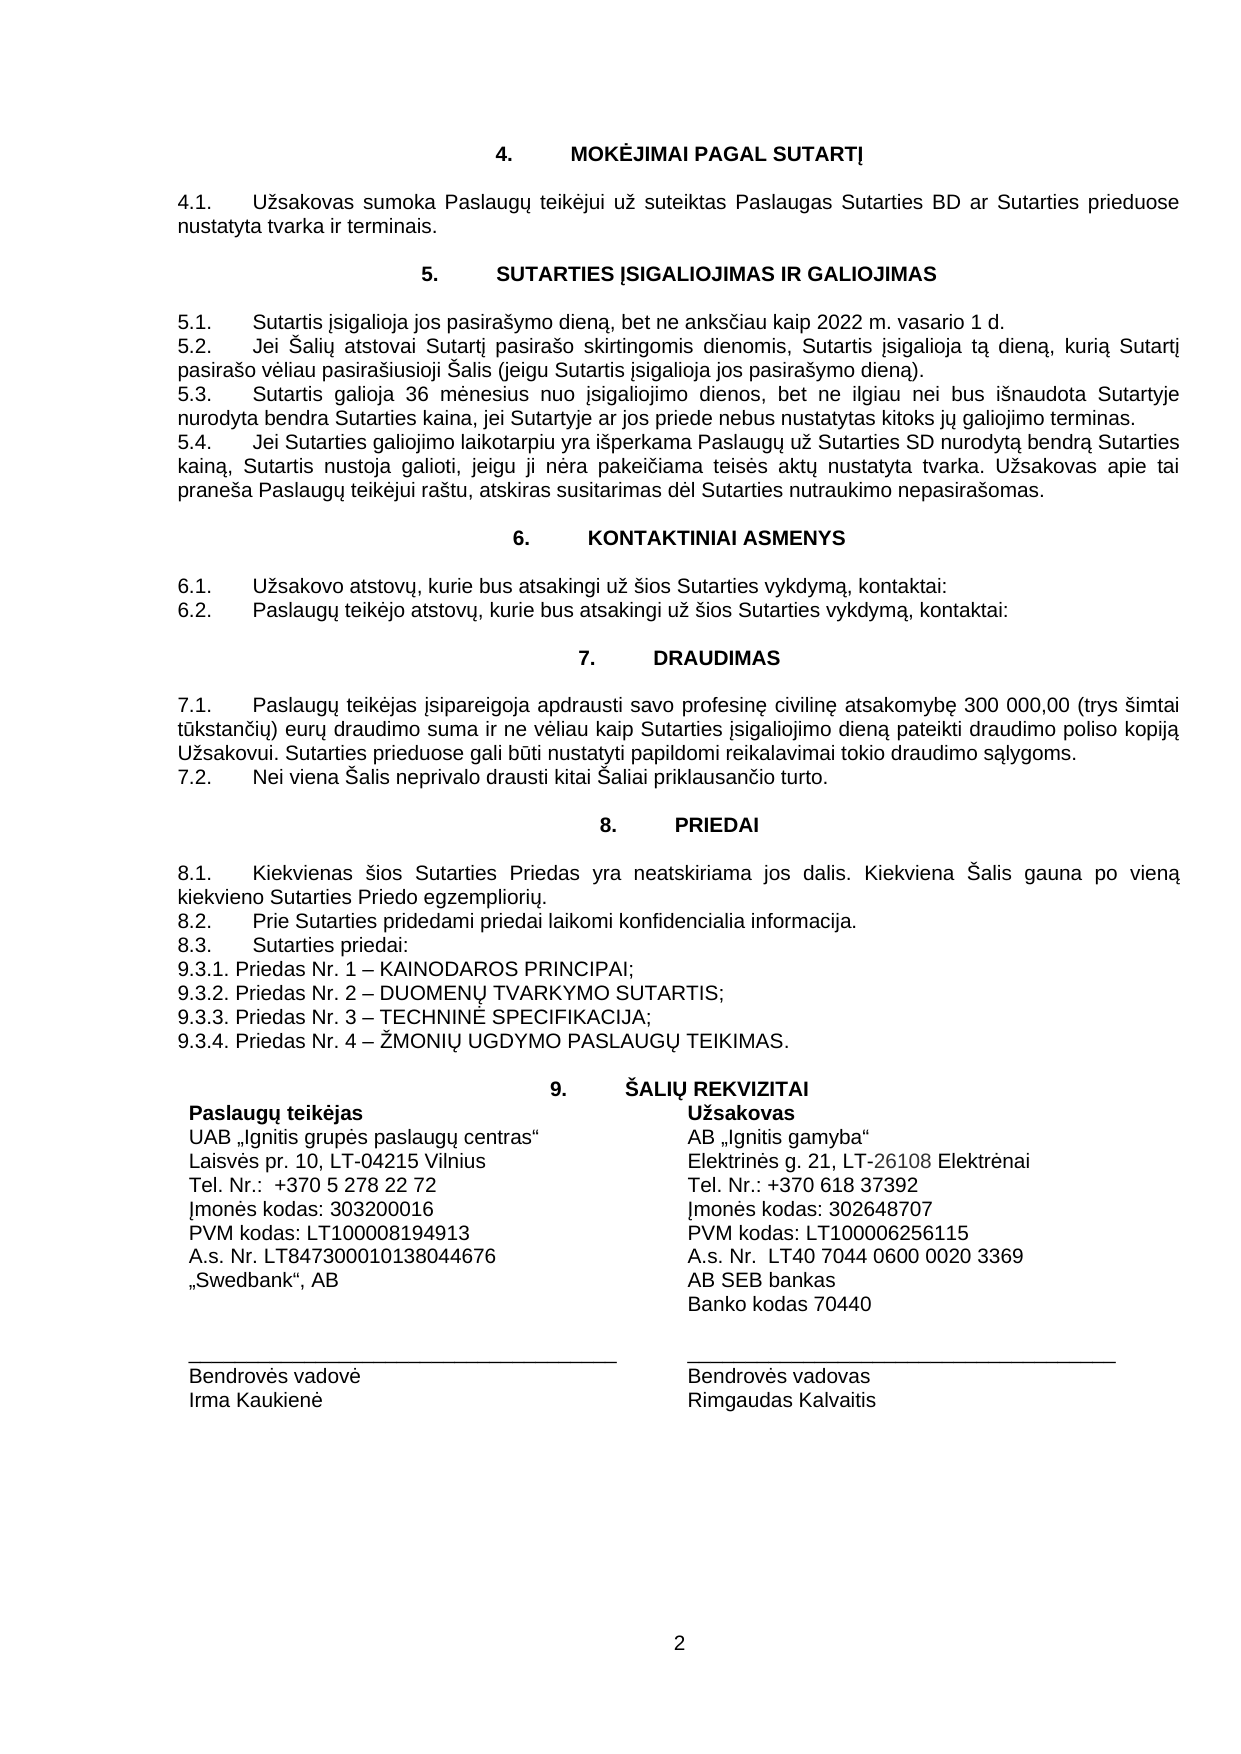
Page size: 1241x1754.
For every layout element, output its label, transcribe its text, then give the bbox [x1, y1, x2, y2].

list Paslaugų teikėjo atstovų, kurie bus atsakingi už šios Sutarties vykdymą, kontaktai: [177, 597, 1181, 621]
list Sutarties priedai: [177, 933, 1181, 957]
list Kiekvienas šios Sutarties Priedas yra neatskiriama jos dalis. Kiekviena Šalis gauna po vieną kiekvieno Sutarties Priedo egzempliorių. [177, 861, 1181, 909]
list 9.3.3. Priedas Nr. 3 – TECHNINĖ SPECIFIKACIJA; [177, 1005, 1181, 1029]
table_header Užsakovas AB „Ignitis gamyba“ Elektrinės g. 21, LT-26108 Elektrėnai Tel. Nr.: +370 618 37392 Įmonės kodas: 302648707 PVM kodas: LT100006256115 A.s. Nr. LT40 7044 0600 0020 3369 AB SEB bankas Banko kodas 70440 _____________________________________ Bendrovės vadovas Rimgaudas Kalvaitis [676, 1101, 1175, 1529]
list DRAUDIMAS [177, 645, 1181, 669]
list 9.3.4. Priedas Nr. 4 – Žmonių ugdymo PASLAUGŲ TEIKIMAS. [177, 1029, 1181, 1053]
list PRIEDAI [177, 813, 1181, 837]
list Užsakovas sumoka Paslaugų teikėjui už suteiktas Paslaugas Sutarties BD ar Sutarties prieduose nustatyta tvarka ir terminais. [177, 190, 1181, 238]
list ŠALIŲ REKVIZITAI [177, 1077, 1181, 1101]
list Užsakovo atstovų, kurie bus atsakingi už šios Sutarties vykdymą, kontaktai: [177, 573, 1181, 597]
list MOKĖJIMAI PAGAL SUTARTĮ [177, 142, 1181, 166]
list 9.3.1. Priedas Nr. 1 – KAINODAROS PRINCIPAI; [177, 957, 1181, 981]
list SUTARTIES ĮSIGALIOJIMAS IR GALIOJIMAS [177, 262, 1181, 286]
table_header Paslaugų teikėjas UAB „Ignitis grupės paslaugų centras“ Laisvės pr. 10, LT-04215 Vilnius Tel. Nr.: +370 5 278 22 72 Įmonės kodas: 303200016 PVM kodas: LT100008194913 A.s. Nr. LT847300010138044676 „Swedbank“, AB _____________________________________ Bendrovės vadovė Irma Kaukienė [177, 1101, 676, 1529]
list Prie Sutarties pridedami priedai laikomi konfidencialia informacija. [177, 909, 1181, 933]
list Jei Sutarties galiojimo laikotarpiu yra išperkama Paslaugų už Sutarties SD nurodytą bendrą Sutarties kainą, Sutartis nustoja galioti, jeigu ji nėra pakeičiama teisės aktų nustatyta tvarka. Užsakovas apie tai praneša Paslaugų teikėjui raštu, atskiras susitarimas dėl Sutarties nutraukimo nepasirašomas. [177, 430, 1181, 502]
list Paslaugų teikėjas įsipareigoja apdrausti savo profesinę civilinę atsakomybę 300 000,00 (trys šimtai tūkstančių) eurų draudimo suma ir ne vėliau kaip Sutarties įsigaliojimo dieną pateikti draudimo poliso kopiją Užsakovui. Sutarties prieduose gali būti nustatyti papildomi reikalavimai tokio draudimo sąlygoms. [177, 693, 1181, 765]
list 9.3.2. Priedas Nr. 2 – DUOMENŲ TVARKYMO SUTARTIS; [177, 981, 1181, 1005]
list KONTAKTINIAI ASMENYS [177, 526, 1181, 549]
list Sutartis galioja 36 mėnesius nuo įsigaliojimo dienos, bet ne ilgiau nei bus išnaudota Sutartyje nurodyta bendra Sutarties kaina, jei Sutartyje ar jos priede nebus nustatytas kitoks jų galiojimo terminas. [177, 382, 1181, 430]
list Sutartis įsigalioja jos pasirašymo dieną, bet ne anksčiau kaip 2022 m. vasario 1 d. [177, 310, 1181, 334]
list Nei viena Šalis neprivalo drausti kitai Šaliai priklausančio turto. [177, 765, 1181, 789]
list Jei Šalių atstovai Sutartį pasirašo skirtingomis dienomis, Sutartis įsigalioja tą dieną, kurią Sutartį pasirašo vėliau pasirašiusioji Šalis (jeigu Sutartis įsigalioja jos pasirašymo dieną). [177, 334, 1181, 382]
